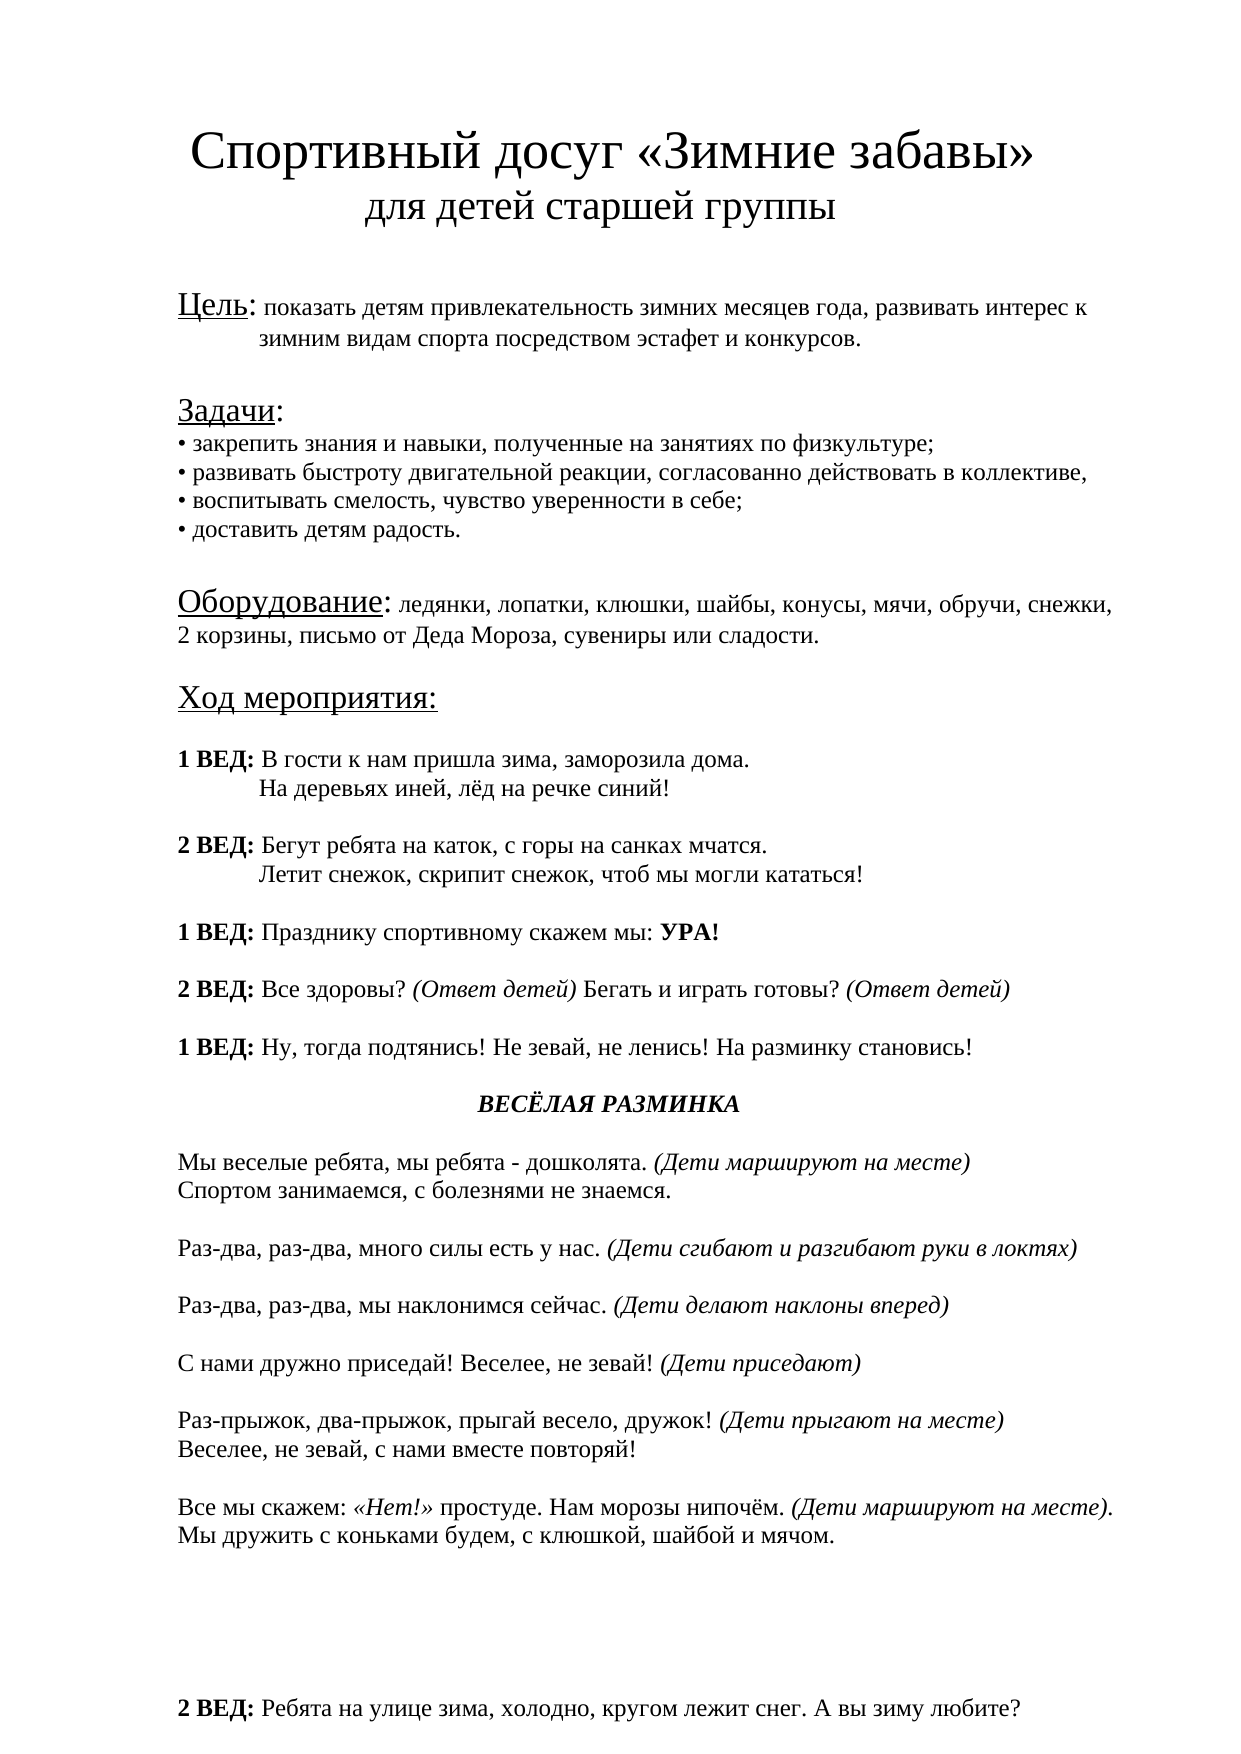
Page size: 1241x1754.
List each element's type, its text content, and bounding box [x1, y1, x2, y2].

text Спортивный досуг «Зимние забавы» [177, 118, 1152, 180]
text Оборудование: ледянки, лопатки, клюшки, шайбы, конусы, мячи, обручи, снежки, [177, 581, 1152, 620]
text Спортом занимаемся, с болезнями не знаемся. [177, 1176, 1152, 1204]
text На деревьях иней, лёд на речке синий! [177, 773, 1152, 802]
text 2 ВЕД: Ребята на улице зима, холодно, кругом лежит снег. А вы зиму любите? [177, 1693, 1152, 1722]
text 1 ВЕД: Ну, тогда подтянись! Не зевай, не ленись! На разминку становись! [177, 1032, 1152, 1061]
text Задачи: [177, 390, 1152, 428]
text зимним видам спорта посредством эстафет и конкурсов. [177, 323, 1152, 351]
text 2 ВЕД: Все здоровы? (Ответ детей) Бегать и играть готовы? (Ответ детей) [177, 974, 1152, 1003]
text 1 ВЕД: Празднику спортивному скажем мы: УРА! [177, 917, 1152, 946]
text Веселее, не зевай, с нами вместе повторяй! [177, 1434, 1152, 1463]
text • закрепить знания и навыки, полученные на занятиях по физкультуре; [177, 428, 1152, 457]
text Летит снежок, скрипит снежок, чтоб мы могли кататься! [177, 859, 1152, 888]
text С нами дружно приседай! Веселее, не зевай! (Дети приседают) [177, 1348, 1152, 1377]
text 2 ВЕД: Бегут ребята на каток, с горы на санках мчатся. [177, 831, 1152, 859]
text Все мы скажем: «Нет!» простуде. Нам морозы нипочём. (Дети маршируют на месте). [177, 1492, 1152, 1521]
text 1 ВЕД: В гости к нам пришла зима, заморозила дома. [177, 744, 1152, 773]
text Раз-два, раз-два, мы наклонимся сейчас. (Дети делают наклоны вперед) [177, 1291, 1152, 1319]
text 2 корзины, письмо от Деда Мороза, сувениры или сладости. [177, 620, 1152, 648]
text для детей старшей группы [177, 180, 1152, 228]
text • воспитывать смелость, чувство уверенности в себе; [177, 486, 1152, 514]
text ВЕСЁЛАЯ РАЗМИНКА [177, 1089, 1152, 1118]
text Раз-два, раз-два, много силы есть у нас. (Дети сгибают и разгибают руки в локтях) [177, 1233, 1152, 1262]
text Мы веселые ребята, мы ребята - дошколята. (Дети маршируют на месте) [177, 1147, 1152, 1176]
text • доставить детям радость. [177, 514, 1152, 543]
text • развивать быстроту двигательной реакции, согласованно действовать в коллективе, [177, 457, 1152, 486]
text Цель: показать детям привлекательность зимних месяцев года, развивать интерес к [177, 284, 1152, 323]
text Раз-прыжок, два-прыжок, прыгай весело, дружок! (Дети прыгают на месте) [177, 1406, 1152, 1434]
text Ход мероприятия: [177, 677, 1152, 716]
text Мы дружить с коньками будем, с клюшкой, шайбой и мячом. [177, 1521, 1152, 1549]
